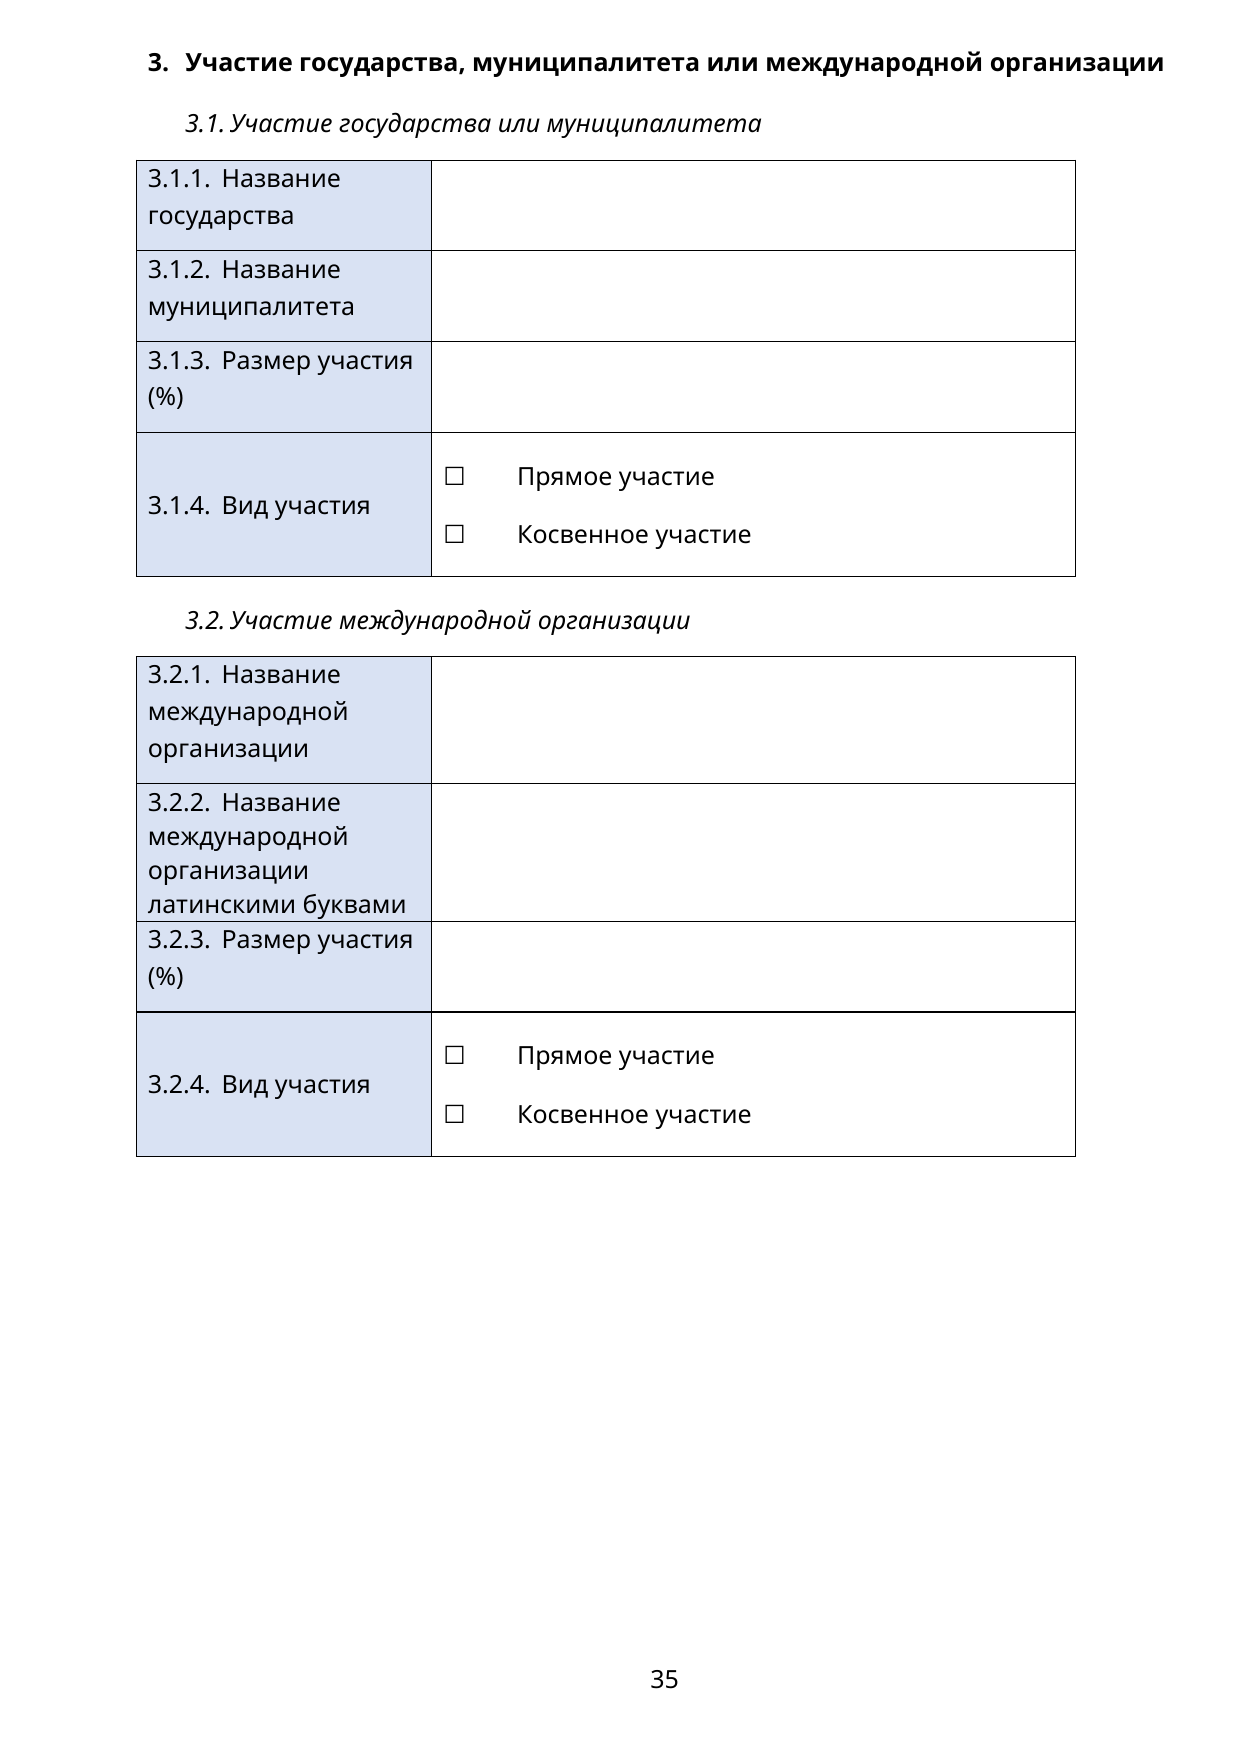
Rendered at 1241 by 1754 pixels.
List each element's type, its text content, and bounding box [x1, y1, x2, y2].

list Участие международной организации [185, 602, 1181, 636]
list Участие государства или муниципалитета [185, 106, 1181, 140]
table_cell Название международной организации латинскими буквами [137, 784, 431, 921]
table_cell Размер участия (%) [137, 922, 431, 1011]
table_cell [432, 922, 1075, 1011]
table_cell [432, 342, 1075, 432]
table_cell Прямое участие Косвенное участие [432, 433, 1075, 576]
table_header [432, 161, 1075, 250]
table_cell [432, 784, 1075, 921]
table_cell Вид участия [137, 1013, 431, 1156]
table_header Название государства [137, 161, 431, 250]
table_cell Вид участия [137, 433, 431, 576]
table_cell Размер участия (%) [137, 342, 431, 432]
list Участие государства, муниципалитета или международной организации [148, 44, 1181, 78]
table_header [432, 657, 1075, 783]
table_cell Название муниципалитета [137, 251, 431, 341]
table_cell Прямое участие Косвенное участие [432, 1013, 1075, 1156]
table_cell [432, 251, 1075, 341]
table_header Название международной организации [137, 657, 431, 783]
